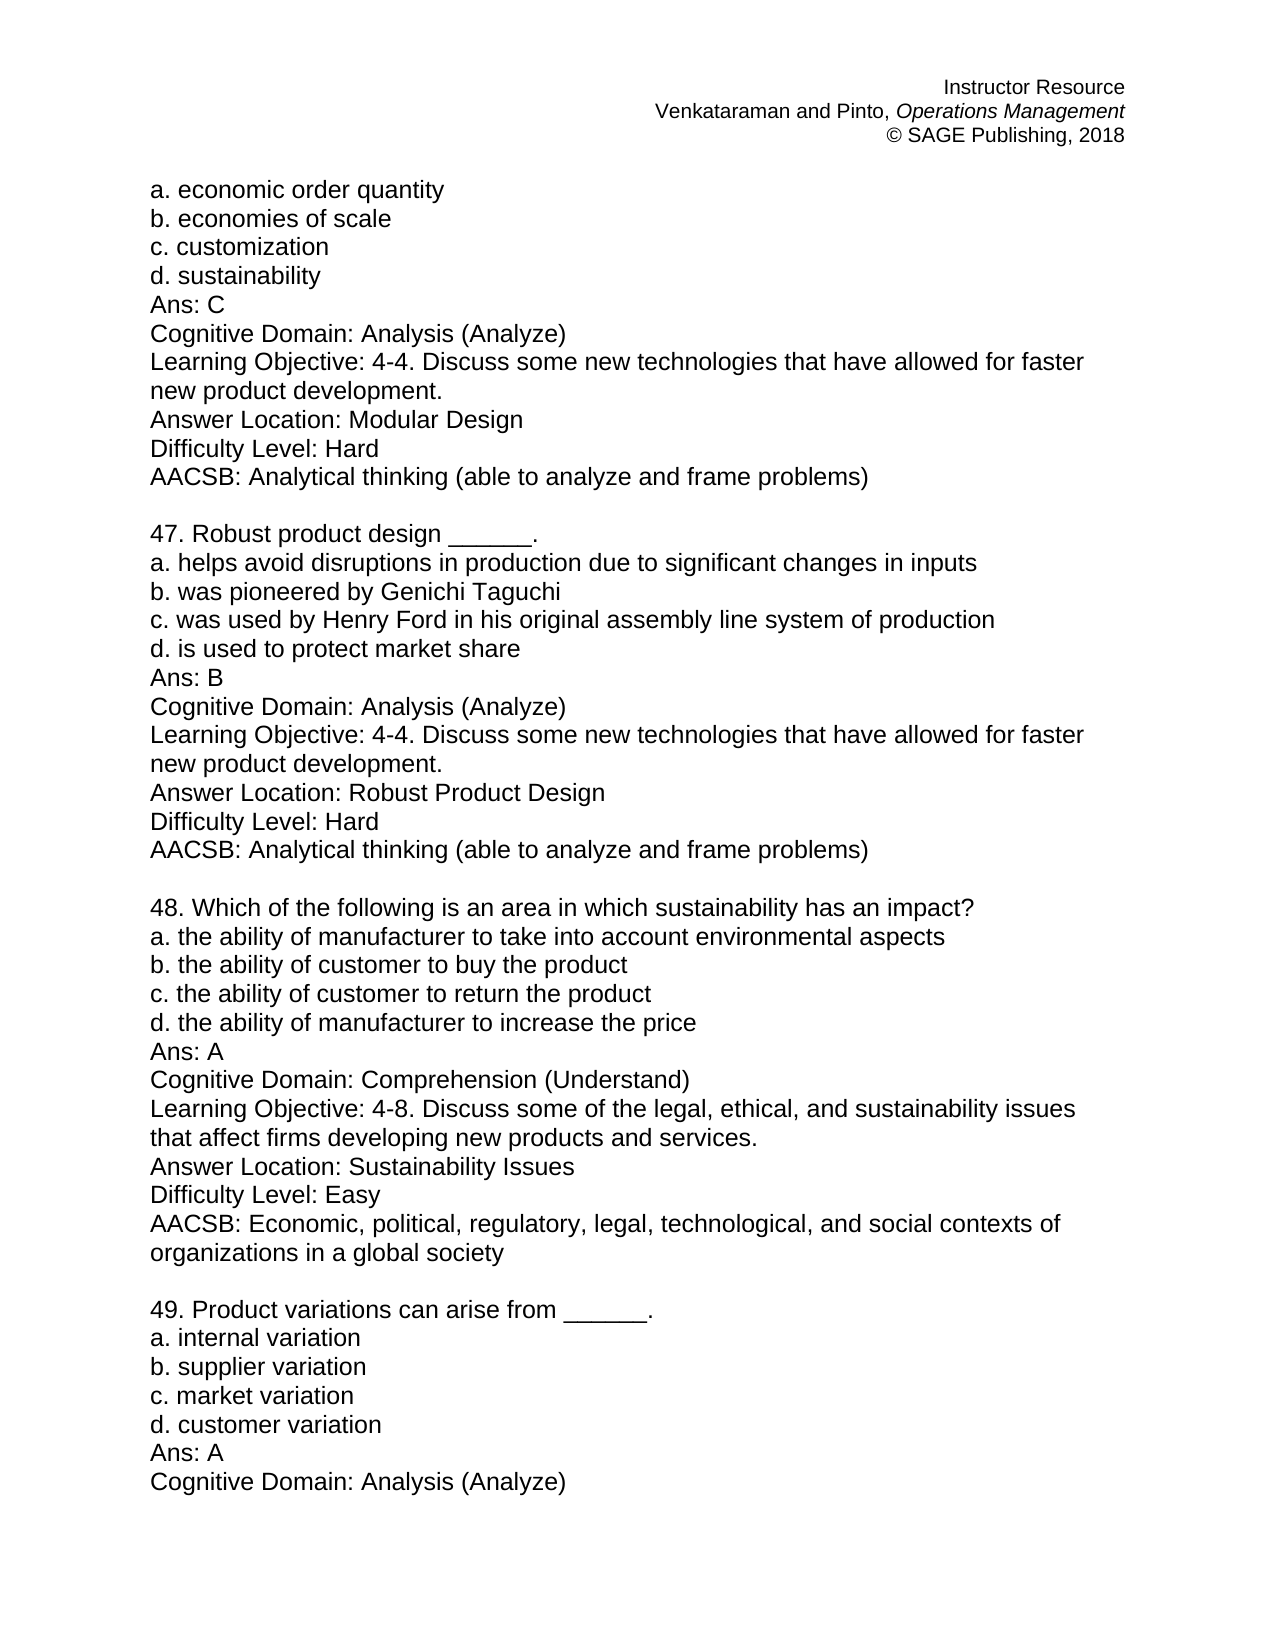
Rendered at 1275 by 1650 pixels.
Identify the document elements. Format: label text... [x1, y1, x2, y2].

text b. supplier variation [150, 1352, 1125, 1381]
text 49. Product variations can arise from ______. [150, 1295, 1125, 1323]
text 47. Robust product design ______. [150, 519, 1125, 548]
text a. helps avoid disruptions in production due to significant changes in inputs [150, 548, 1125, 577]
text Ans: A [150, 1438, 1125, 1467]
text AACSB: Economic, political, regulatory, legal, technological, and social contexts of organizations in a global society [150, 1209, 1125, 1267]
text c. the ability of customer to return the product [150, 979, 1125, 1008]
text c. customization [150, 232, 1125, 261]
text d. sustainability [150, 261, 1125, 290]
text Difficulty Level: Easy [150, 1180, 1125, 1209]
text d. customer variation [150, 1410, 1125, 1438]
text Learning Objective: 4-4. Discuss some new technologies that have allowed for faster new product development. [150, 720, 1125, 778]
text Ans: C [150, 290, 1125, 319]
text Cognitive Domain: Analysis (Analyze) [150, 1467, 1125, 1496]
text b. economies of scale [150, 204, 1125, 232]
text c. was used by Henry Ford in his original assembly line system of production [150, 605, 1125, 634]
text Answer Location: Sustainability Issues [150, 1152, 1125, 1180]
text Cognitive Domain: Analysis (Analyze) [150, 692, 1125, 720]
text c. market variation [150, 1381, 1125, 1410]
text d. the ability of manufacturer to increase the price [150, 1008, 1125, 1037]
text Cognitive Domain: Analysis (Analyze) [150, 319, 1125, 347]
text AACSB: Analytical thinking (able to analyze and frame problems) [150, 835, 1125, 864]
text a. internal variation [150, 1323, 1125, 1352]
text 48. Which of the following is an area in which sustainability has an impact? [150, 893, 1125, 922]
text Difficulty Level: Hard [150, 807, 1125, 835]
text Ans: B [150, 663, 1125, 692]
text a. the ability of manufacturer to take into account environmental aspects [150, 922, 1125, 950]
text Answer Location: Robust Product Design [150, 778, 1125, 807]
text b. the ability of customer to buy the product [150, 950, 1125, 979]
text AACSB: Analytical thinking (able to analyze and frame problems) [150, 462, 1125, 491]
text d. is used to protect market share [150, 634, 1125, 663]
text a. economic order quantity [150, 175, 1125, 204]
text Ans: A [150, 1037, 1125, 1065]
text Cognitive Domain: Comprehension (Understand) [150, 1065, 1125, 1094]
text b. was pioneered by Genichi Taguchi [150, 577, 1125, 605]
text Learning Objective: 4-8. Discuss some of the legal, ethical, and sustainability issues that affect firms developing new products and services. [150, 1094, 1125, 1152]
text Difficulty Level: Hard [150, 434, 1125, 462]
text Answer Location: Modular Design [150, 405, 1125, 434]
text Learning Objective: 4-4. Discuss some new technologies that have allowed for faster new product development. [150, 347, 1125, 405]
